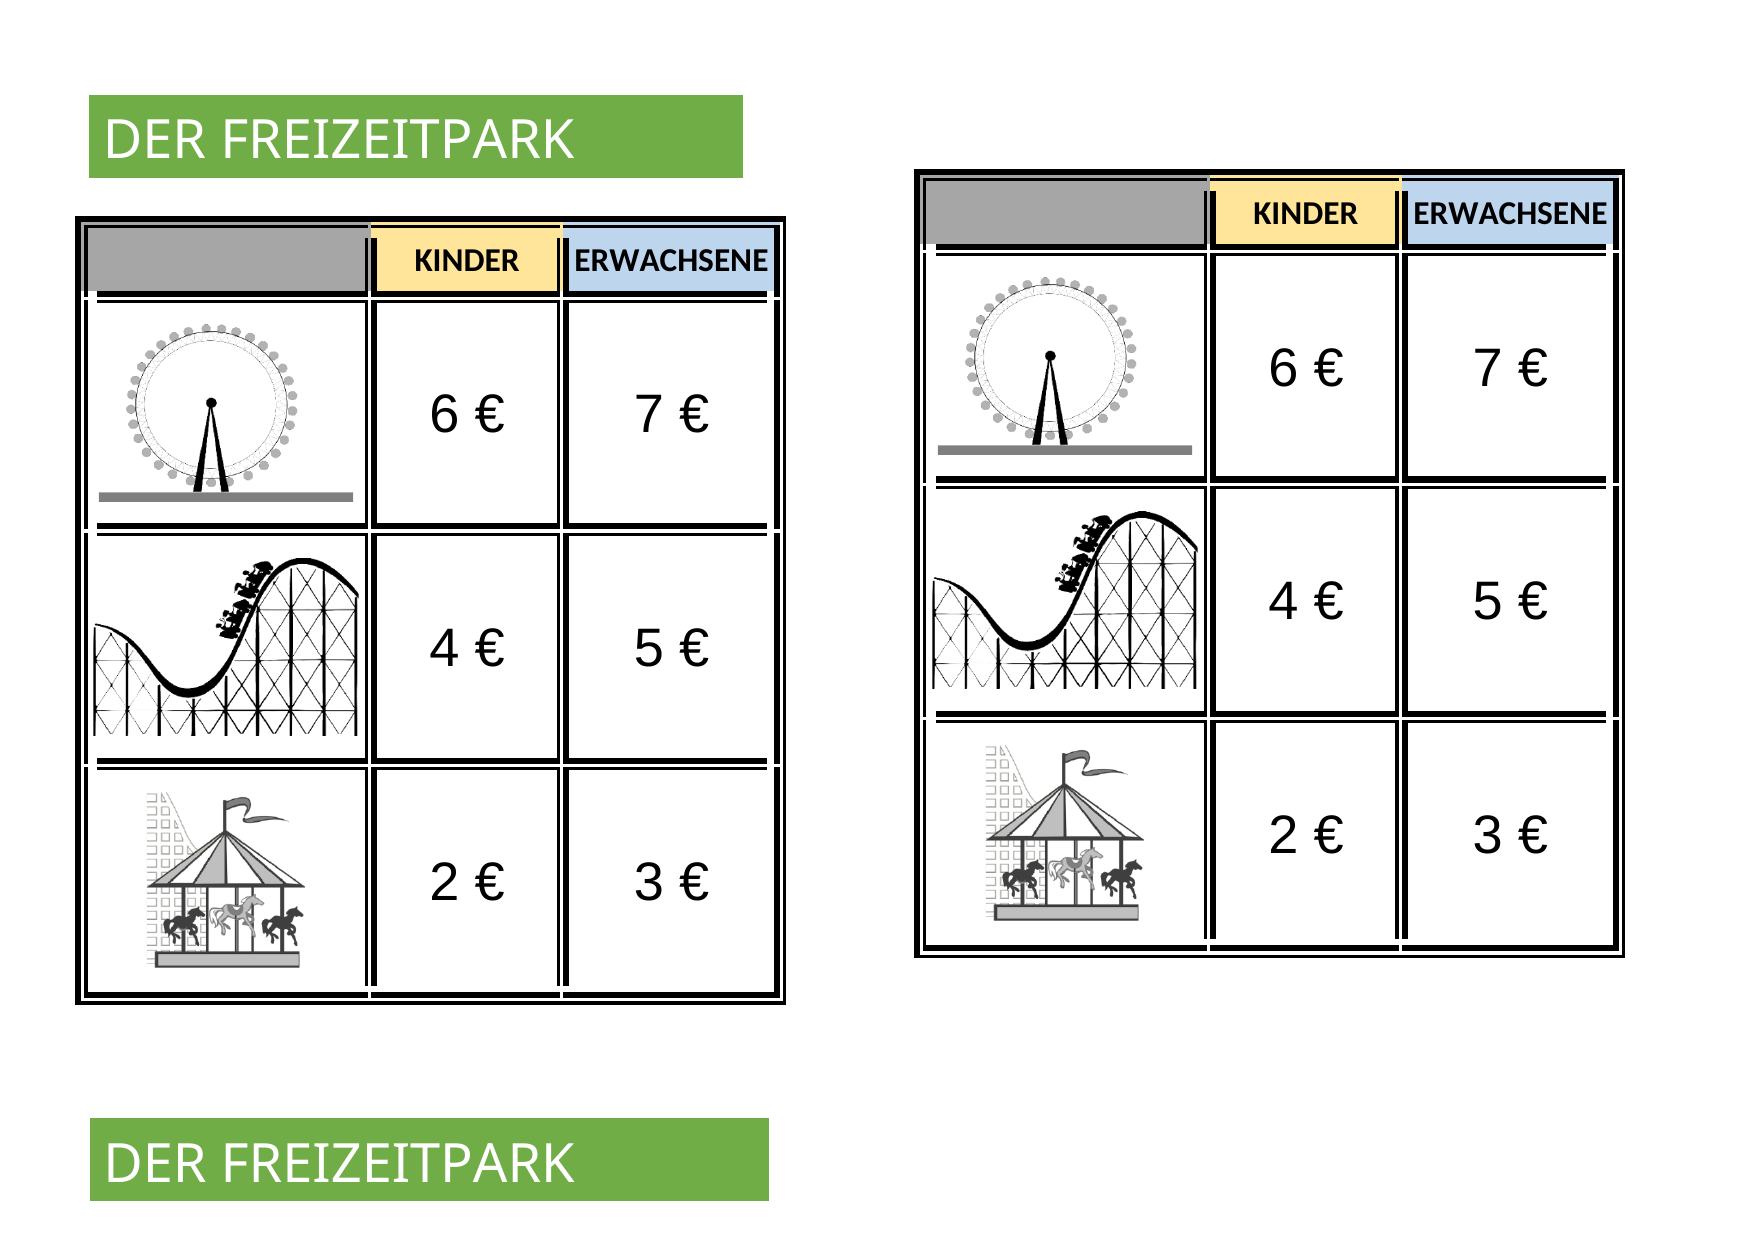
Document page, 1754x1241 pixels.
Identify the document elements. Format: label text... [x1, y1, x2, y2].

table_cell [81, 758, 371, 992]
picture [98, 324, 354, 502]
picture [146, 792, 306, 970]
table_header KINDER [371, 222, 563, 291]
table_cell 3 € [563, 758, 780, 992]
picture [985, 745, 1145, 923]
table_header KINDER [1210, 175, 1402, 244]
table_cell 6 € [1210, 244, 1402, 476]
table_header [81, 222, 371, 291]
table_cell 7 € [1402, 244, 1619, 476]
table_cell 6 € [371, 291, 563, 523]
table_cell 4 € [1210, 476, 1402, 711]
table_cell [920, 476, 1210, 711]
picture [937, 277, 1193, 455]
table_cell 5 € [563, 523, 780, 758]
table_cell 7 € [563, 291, 780, 523]
table_cell [81, 291, 371, 523]
table_cell 5 € [1402, 476, 1619, 711]
picture [932, 511, 1198, 689]
table_cell [920, 244, 1210, 476]
table_header [920, 175, 1210, 244]
table_cell 2 € [1210, 711, 1402, 945]
table_cell 3 € [1402, 711, 1619, 945]
picture [93, 558, 359, 736]
table_cell [81, 523, 371, 758]
table_cell 2 € [371, 758, 563, 992]
table_header ERWACHSENE [1402, 181, 1613, 244]
table_cell [920, 711, 1210, 945]
table_cell 4 € [371, 523, 563, 758]
table_header ERWACHSENE [563, 228, 774, 291]
